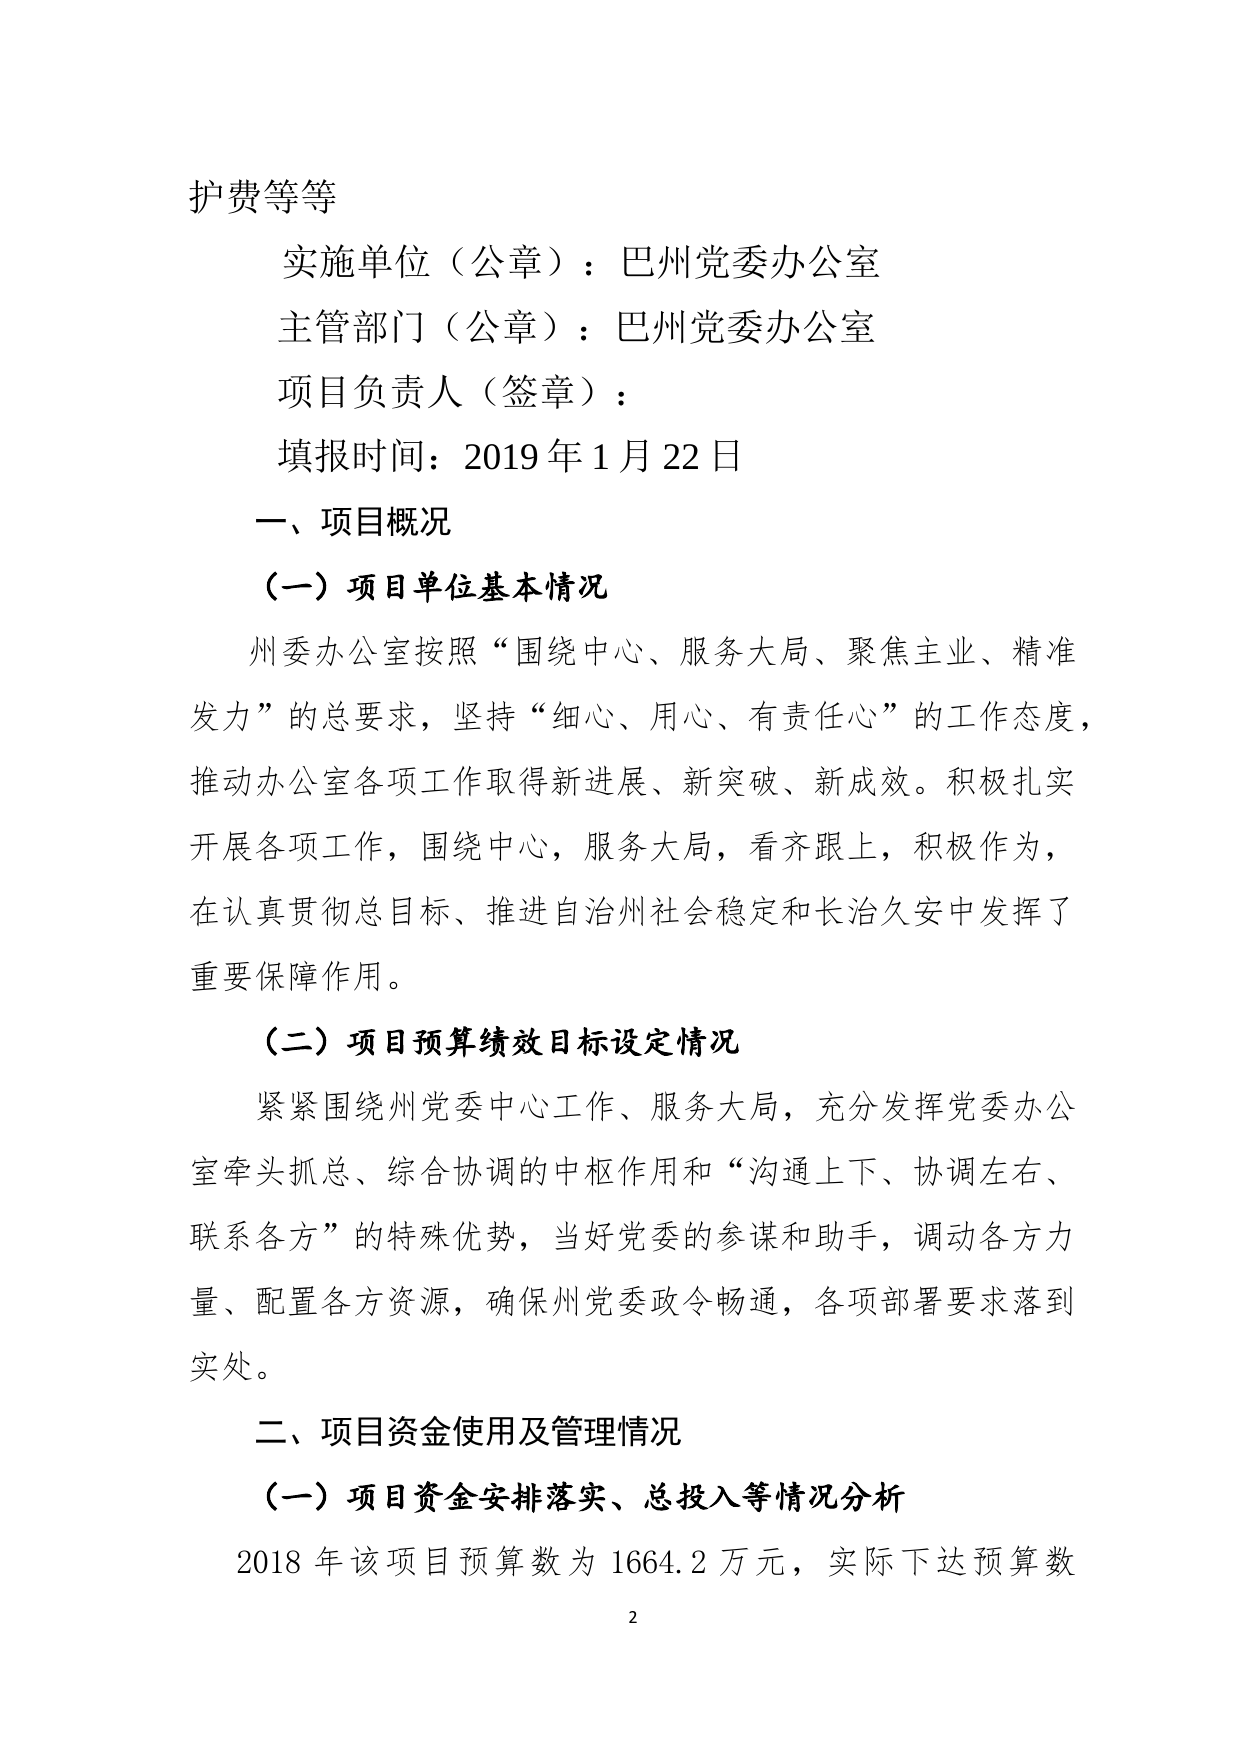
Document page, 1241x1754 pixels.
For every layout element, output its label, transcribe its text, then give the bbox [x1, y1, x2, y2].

text 项目负责人（签章）： [187, 357, 1078, 422]
text 一、项目概况 [187, 487, 1078, 552]
text 实施单位（公章）：巴州党委办公室 [187, 227, 1078, 292]
text （一）项目资金安排落实、总投入等情况分析 [187, 1462, 1078, 1527]
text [187, 162, 1078, 227]
text （二）项目预算绩效目标设定情况 [187, 1007, 1078, 1072]
text 州委办公室按照“围绕中心、服务大局、聚焦主业、精准发力”的总要求，坚持“细心、用心、有责任心”的工作态度，推动办公室各项工作取得新进展、新突破、新成效。积极扎实开展各项工作，围绕中心，服务大局，看齐跟上，积极作为，在认真贯彻总目标、推进自治州社会稳定和长治久安中发挥了重要保障作用。 [187, 617, 1078, 1007]
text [187, 1527, 1078, 1592]
text （一）项目单位基本情况 [187, 552, 1078, 617]
text 二、项目资金使用及管理情况 [187, 1397, 1078, 1462]
text 填报时间：2019年1月22日 [187, 422, 1078, 487]
text 紧紧围绕州党委中心工作、服务大局，充分发挥党委办公室牵头抓总、综合协调的中枢作用和“沟通上下、协调左右、联系各方”的特殊优势，当好党委的参谋和助手，调动各方力量、配置各方资源，确保州党委政令畅通，各项部署要求落到实处。 [187, 1072, 1078, 1397]
text 主管部门（公章）：巴州党委办公室 [187, 292, 1078, 357]
